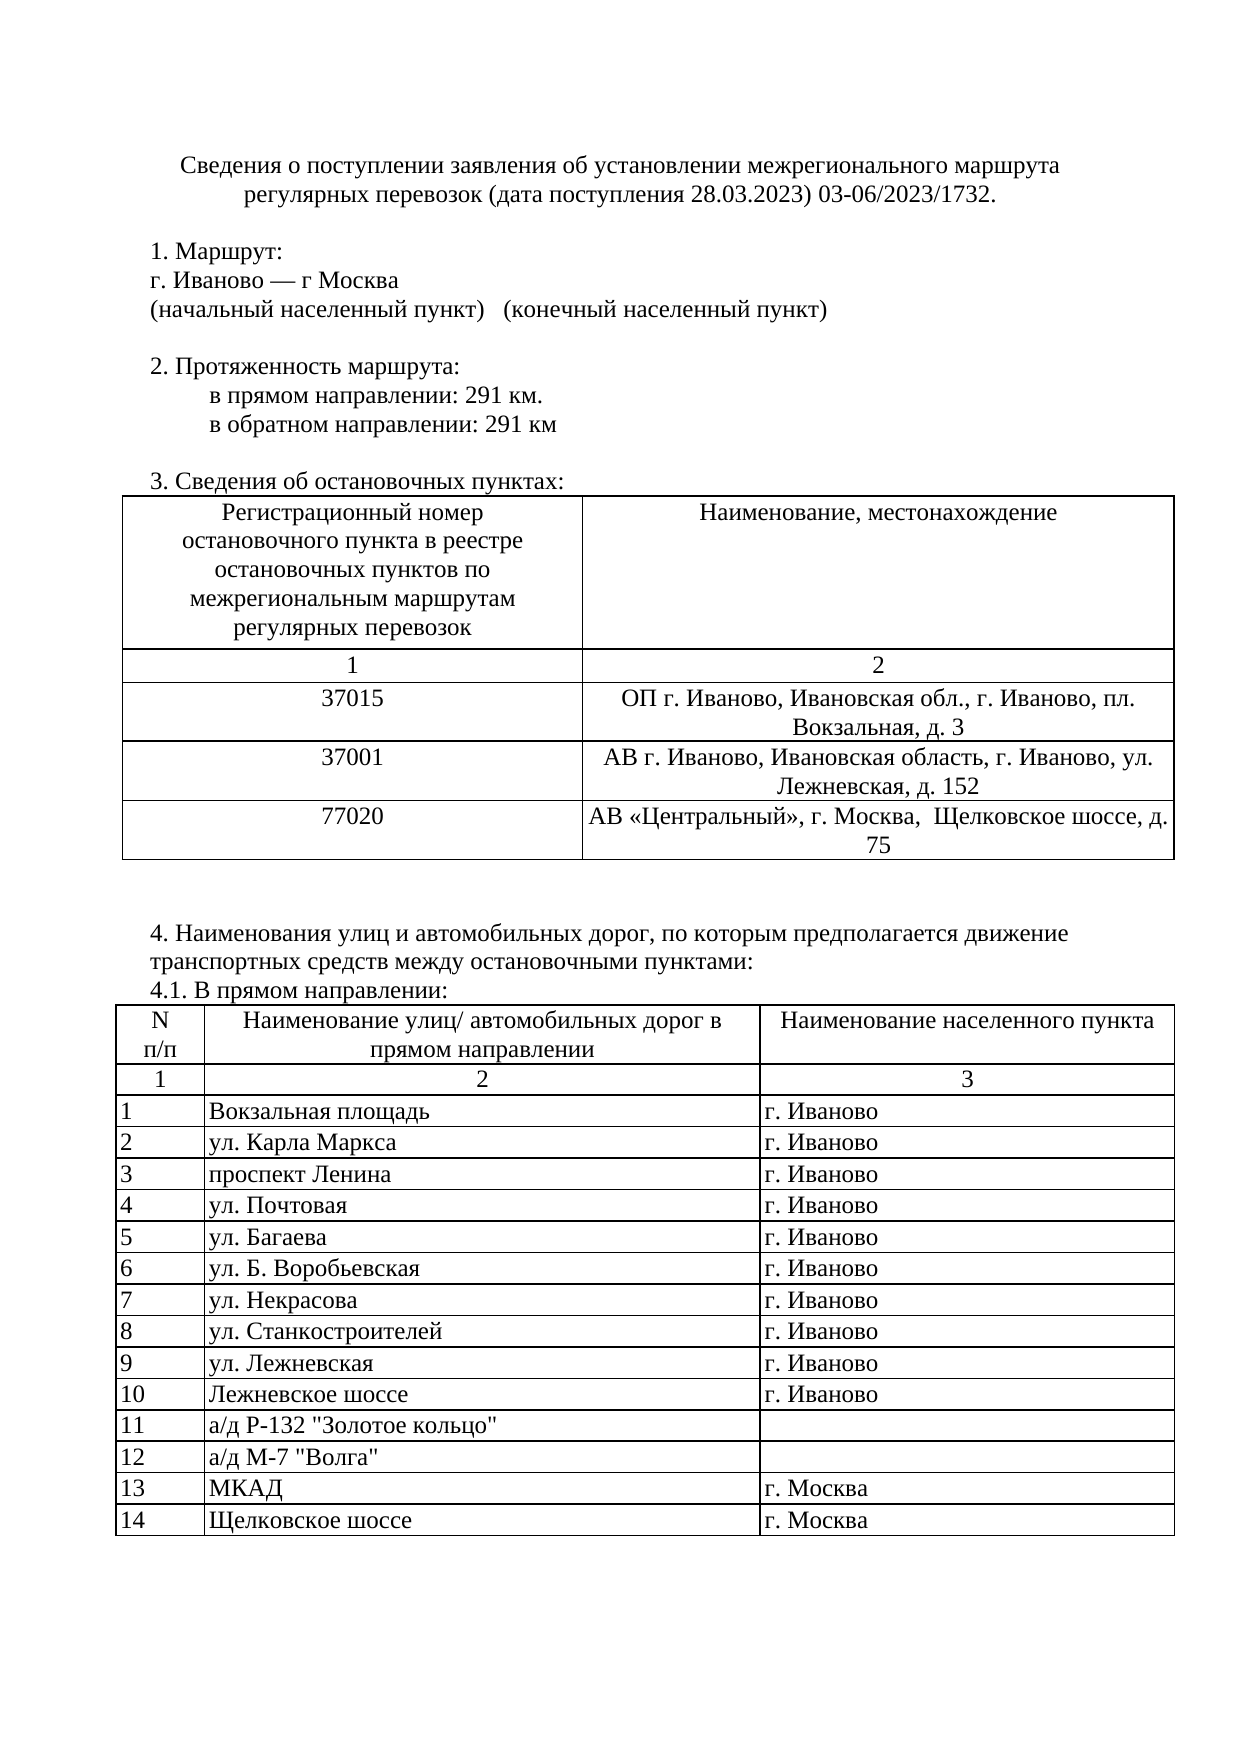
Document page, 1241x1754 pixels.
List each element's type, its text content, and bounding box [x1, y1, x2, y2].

table_cell г. Иваново [761, 1222, 1174, 1252]
table_cell 9 [117, 1348, 204, 1377]
text Сведения о поступлении заявления об установлении межрегионального маршрута регулярных перевозок (дата поступления 28.03.2023) 03-06/2023/1732. [150, 150, 1090, 207]
table_cell ОП г. Иваново, Ивановская обл., г. Иваново, пл. Вокзальная, д. 3 [583, 683, 1173, 740]
table_cell ул. Почтовая [205, 1190, 759, 1220]
text в обратном направлении: 291 км [150, 409, 1090, 437]
table_cell Щелковское шоссе [205, 1505, 759, 1535]
table_cell 77020 [123, 801, 582, 858]
table_cell 1 [117, 1065, 204, 1094]
text 4.1. В прямом направлении: [150, 975, 1090, 1004]
table_cell г. Москва [761, 1505, 1174, 1535]
table_header N п/п [117, 1006, 204, 1063]
table_cell 2 [117, 1127, 204, 1157]
table_cell а/д М-7 "Волга" [205, 1442, 759, 1472]
table_cell г. Иваново [761, 1316, 1174, 1346]
table_cell АВ г. Иваново, Ивановская область, г. Иваново, ул. Лежневская, д. 152 [583, 742, 1173, 799]
table_cell ул. Некрасова [205, 1285, 759, 1314]
table_cell 1 [123, 650, 582, 681]
table_cell Лежневское шоссе [205, 1379, 759, 1409]
table_cell ул. Станкостроителей [205, 1316, 759, 1346]
table_cell 37001 [123, 742, 582, 799]
table_cell 7 [117, 1285, 204, 1314]
table_cell ул. Багаева [205, 1222, 759, 1252]
table_cell г. Иваново [761, 1159, 1174, 1189]
table_cell 11 [117, 1411, 204, 1440]
table_header Регистрационный номер остановочного пункта в реестре остановочных пунктов по межрегиональным маршрутам регулярных перевозок [123, 497, 582, 648]
table_cell 14 [117, 1505, 204, 1535]
table_cell 10 [117, 1379, 204, 1409]
table_cell 13 [117, 1473, 204, 1503]
text 3. Сведения об остановочных пунктах: [150, 466, 1090, 495]
table_cell г. Иваново [761, 1348, 1174, 1377]
text в прямом направлении: 291 км. [150, 380, 1090, 409]
text 1. Маршрут: [150, 236, 1090, 265]
table_cell 3 [117, 1159, 204, 1189]
table_cell 2 [205, 1065, 759, 1094]
table_cell [761, 1411, 1174, 1440]
table_cell МКАД [205, 1473, 759, 1503]
table_cell г. Иваново [761, 1253, 1174, 1283]
text (начальный населенный пункт) (конечный населенный пункт) [150, 294, 1090, 322]
table_cell АВ «Центральный», г. Москва, Щелковское шоссе, д. 75 [583, 801, 1173, 858]
table_cell 3 [761, 1065, 1174, 1094]
table_cell 2 [583, 650, 1173, 681]
table_cell г. Иваново [761, 1285, 1174, 1314]
table_cell а/д Р-132 "Золотое кольцо" [205, 1411, 759, 1440]
table_cell [761, 1442, 1174, 1472]
table_cell 6 [117, 1253, 204, 1283]
table_cell г. Иваново [761, 1096, 1174, 1126]
text г. Иваново — г Москва [150, 265, 1090, 294]
table_cell 12 [117, 1442, 204, 1472]
table_cell г. Иваново [761, 1379, 1174, 1409]
table_cell ул. Б. Воробьевская [205, 1253, 759, 1283]
table_cell 4 [117, 1190, 204, 1220]
table_cell ул. Лежневская [205, 1348, 759, 1377]
table_header Наименование, местонахождение [583, 497, 1173, 648]
table_cell г. Иваново [761, 1127, 1174, 1157]
table_cell г. Москва [761, 1473, 1174, 1503]
table_cell ул. Карла Маркса [205, 1127, 759, 1157]
table_cell г. Иваново [761, 1190, 1174, 1220]
table_cell 1 [117, 1096, 204, 1126]
table_cell Вокзальная площадь [205, 1096, 759, 1126]
table_cell 8 [117, 1316, 204, 1346]
table_header Наименование улиц/ автомобильных дорог в прямом направлении [205, 1006, 759, 1063]
table_cell 37015 [123, 683, 582, 740]
text 4. Наименования улиц и автомобильных дорог, по которым предполагается движение транспортных средств между остановочными пунктами: [150, 918, 1090, 975]
text 2. Протяженность маршрута: [150, 351, 1090, 380]
table_cell проспект Ленина [205, 1159, 759, 1189]
table_header Наименование населенного пункта [761, 1006, 1174, 1063]
table_cell 5 [117, 1222, 204, 1252]
